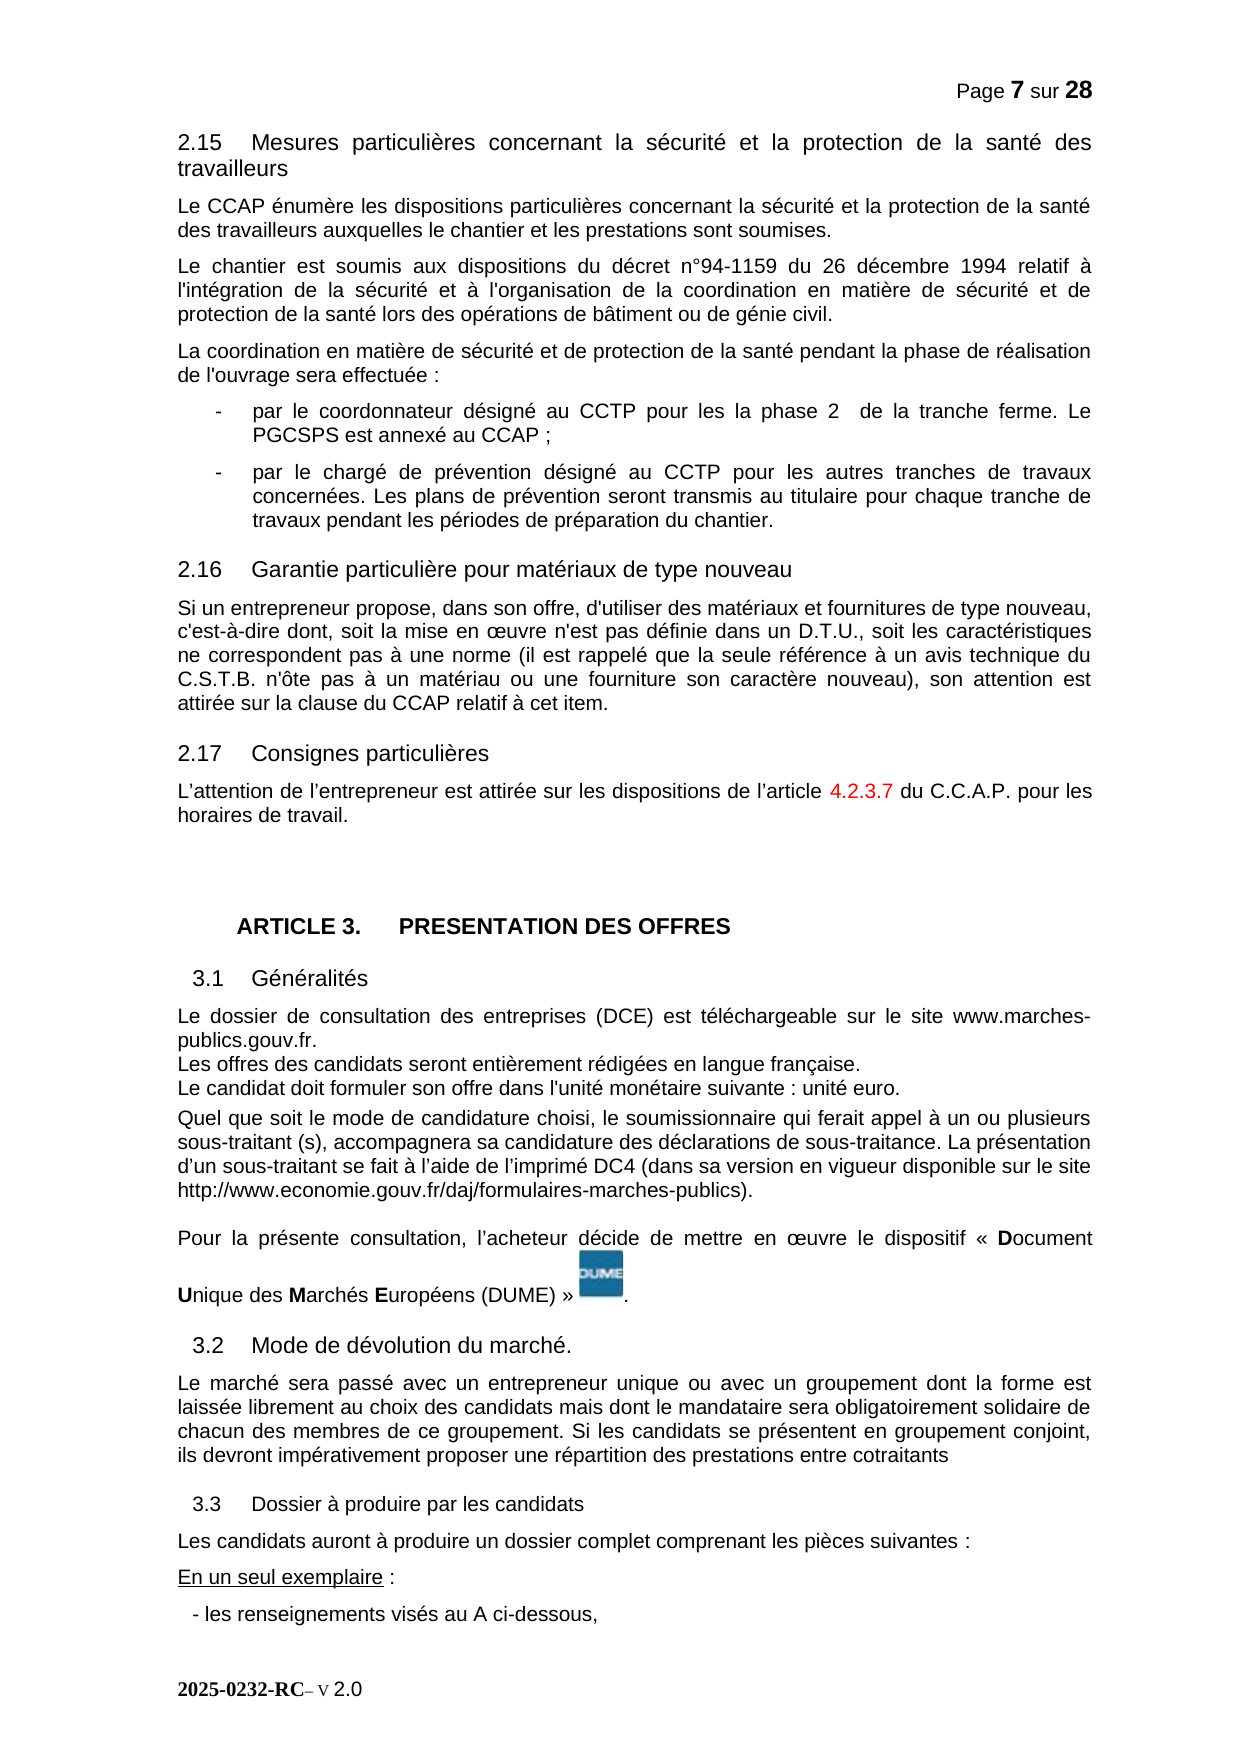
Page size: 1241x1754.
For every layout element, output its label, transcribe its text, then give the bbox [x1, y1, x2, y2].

subtitle Garantie particulière pour matériaux de type nouveau [177, 556, 1092, 583]
list par le chargé de prévention désigné au CCTP pour les autres tranches de travaux concernées. Les plans de prévention seront transmis au titulaire pour chaque tranche de travaux pendant les périodes de préparation du chantier. [215, 459, 1092, 531]
text Le dossier de consultation des entreprises (DCE) est téléchargeable sur le site www.marches-publics.gouv.fr. [177, 1003, 1092, 1051]
subtitle Généralités [177, 965, 1092, 991]
subtitle Mesures particulières concernant la sécurité et la protection de la santé des travailleurs [177, 129, 1092, 181]
subtitle Dossier à produire par les candidats [177, 1492, 1092, 1516]
picture [579, 1249, 624, 1303]
text Le marché sera passé avec un entrepreneur unique ou avec un groupement dont la forme est laissée librement au choix des candidats mais dont le mandataire sera obligatoirement solidaire de chacun des membres de ce groupement. Si les candidats se présentent en groupement conjoint, ils devront impérativement proposer une répartition des prestations entre cotraitants [177, 1371, 1092, 1467]
text Les candidats auront à produire un dossier complet comprenant les pièces suivantes : [177, 1528, 1092, 1552]
subtitle Mode de dévolution du marché. [177, 1332, 1092, 1359]
text L’attention de l’entrepreneur est attirée sur les dispositions de l’article 4.2.3.7 du C.C.A.P. pour les horaires de travail. [177, 779, 1093, 827]
text En un seul exemplaire : [177, 1565, 1092, 1589]
text - les renseignements visés au A ci-dessous, [192, 1601, 1092, 1625]
subtitle PRESENTATION DES OFFRES [236, 913, 1092, 940]
text Quel que soit le mode de candidature choisi, le soumissionnaire qui ferait appel à un ou plusieurs sous-traitant (s), accompagnera sa candidature des déclarations de sous-traitance. La présentation d’un sous-traitant se fait à l’aide de l’imprimé DC4 (dans sa version en vigueur disponible sur le site http://www.economie.gouv.fr/daj/formulaires-marches-publics). [177, 1106, 1092, 1201]
text Si un entrepreneur propose, dans son offre, d'utiliser des matériaux et fournitures de type nouveau, c'est-à-dire dont, soit la mise en œuvre n'est pas définie dans un D.T.U., soit les caractéristiques ne correspondent pas à une norme (il est rappelé que la seule référence à un avis technique du C.S.T.B. n'ôte pas à un matériau ou une fourniture son caractère nouveau), son attention est attirée sur la clause du CCAP relatif à cet item. [177, 595, 1092, 715]
list par le coordonnateur désigné au CCTP pour les la phase 2 de la tranche ferme. Le PGCSPS est annexé au CCAP ; [215, 399, 1092, 447]
text Pour la présente consultation, l’acheteur décide de mettre en œuvre le dispositif « Document Unique des Marchés Européens (DUME) » . [177, 1225, 1092, 1307]
text Le chantier est soumis aux dispositions du décret n°94-1159 du 26 décembre 1994 relatif à l'intégration de la sécurité et à l'organisation de la coordination en matière de sécurité et de protection de la santé lors des opérations de bâtiment ou de génie civil. [177, 254, 1092, 326]
text La coordination en matière de sécurité et de protection de la santé pendant la phase de réalisation de l'ouvrage sera effectuée : [177, 339, 1092, 387]
subtitle Consignes particulières [177, 740, 1092, 766]
text Le candidat doit formuler son offre dans l'unité monétaire suivante : unité euro. [177, 1075, 1092, 1099]
text Les offres des candidats seront entièrement rédigées en langue française. [177, 1051, 1092, 1075]
text Le CCAP énumère les dispositions particulières concernant la sécurité et la protection de la santé des travailleurs auxquelles le chantier et les prestations sont soumises. [177, 194, 1092, 242]
